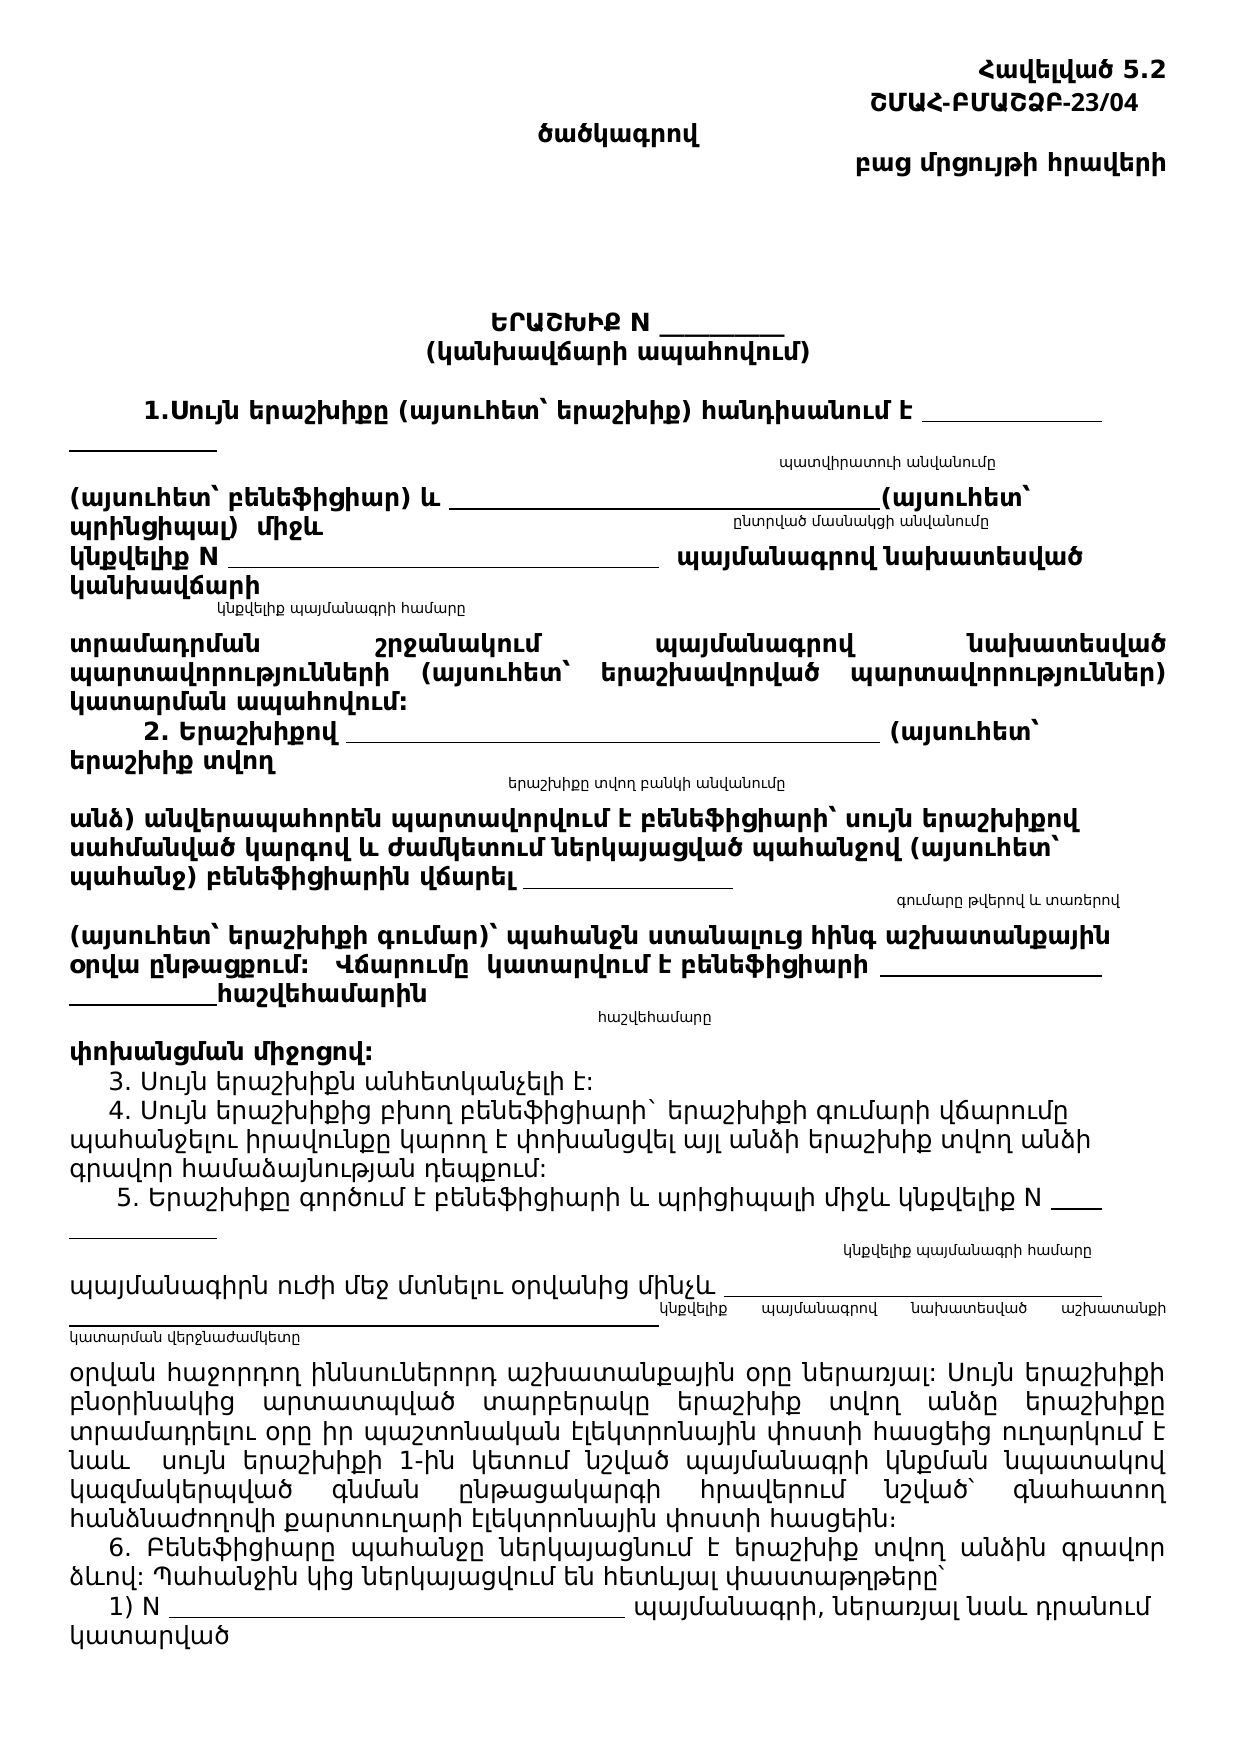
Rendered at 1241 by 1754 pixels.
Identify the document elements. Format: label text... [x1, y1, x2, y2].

text 3. Սույն երաշխիքն անհետկանչելի է: [69, 1067, 1167, 1096]
text (կանխավճարի ապահովում) [69, 337, 1167, 367]
text գումարը թվերով և տառերով [69, 892, 1167, 921]
text տրամադրման շրջանակում պայմանագրով նախատեսված պարտավորությունների (այսուհետ՝ երաշխավորված պարտավորություններ) կատարման ապահովում: [69, 629, 1167, 717]
text բաց մրցույթի հրավերի [69, 148, 1167, 177]
list պայմանագիրն ուժի մեջ մտնելու օրվանից մինչև կնքվելիք պայմանագրով նախատեսված աշխատանքի կատարման վերջնաժամկետը [69, 1271, 1167, 1358]
text 1.Սույն երաշխիքը (այսուհետ՝ երաշխիք) հանդիսանում է [69, 396, 1167, 454]
text կնքվելիք պայմանագրի համարը [69, 600, 1167, 629]
text (այսուհետ՝ բենեֆիցիար) և (այսուհետ՝ պրինցիպալ) միջև ընտրված մասնակցի անվանումը [69, 483, 1167, 542]
list օրվան հաջորդող իննսուներորդ աշխատանքային օրը ներառյալ: Սույն երաշխիքի բնօրինակից արտատպված տարբերակը երաշխիք տվող անձը երաշխիքը տրամադրելու օրը իր պաշտոնական էլեկտրոնային փոստի հասցեից ուղարկում է նաև սույն երաշխիքի 1-ին կետում նշված պայմանագրի կնքման նպատակով կազմակերպված գնման ընթացակարգի հրավերում նշված՝ գնահատող հանձնաժողովի քարտուղարի էլեկտրոնային փոստի հասցեին։ [69, 1358, 1167, 1533]
text պատվիրատուի անվանումը [659, 454, 1167, 483]
text ԵՐԱՇԽԻՔ N __________ [69, 308, 1167, 337]
text երաշխիքը տվող բանկի անվանումը [69, 775, 1167, 804]
text 2. Երաշխիքով (այսուհետ՝ երաշխիք տվող [69, 717, 1167, 775]
text կնքվելիք N պայմանագրով նախատեսված կանխավճարի [69, 542, 1167, 600]
text 4. Սույն երաշխիքից բխող բենեֆիցիարի` երաշխիքի գումարի վճարումը պահանջելու իրավունքը կարող է փոխանցվել այլ անձի երաշխիք տվող անձի գրավոր համաձայնության դեպքում: [69, 1096, 1167, 1183]
text 1) N պայմանագրի, ներառյալ նաև դրանում կատարված [69, 1592, 1167, 1650]
text ՇՄԱՀ-ԲՄԱՇՁԲ-23/04 ծածկագրով [69, 85, 1167, 148]
text կնքվելիք պայմանագրի համարը [585, 1242, 1167, 1271]
text անձ) անվերապահորեն պարտավորվում է բենեֆիցիարի՝ սույն երաշխիքով սահմանված կարգով և ժամկետում ներկայացված պահանջով (այսուհետ՝ պահանջ) բենեֆիցիարին վճարել [69, 804, 1167, 892]
text 6. Բենեֆիցիարը պահանջը ներկայացնում է երաշխիք տվող անձին գրավոր ձևով: Պահանջին կից ներկայացվում են հետևյալ փաստաթղթերը՝ [69, 1533, 1167, 1592]
text հաշվեհամարը փոխանցման միջոցով: [69, 1008, 1167, 1067]
text (այսուհետ՝ երաշխիքի գումար)՝ պահանջն ստանալուց հինգ աշխատանքային օրվա ընթացքում: Վճարումը կատարվում է բենեֆիցիարի հաշվեհամարին [69, 921, 1167, 1008]
text 5. Երաշխիքը գործում է բենեֆիցիարի և պրիցիպալի միջև կնքվելիք N [69, 1183, 1167, 1242]
text Հավելված 5.2 [69, 56, 1167, 85]
